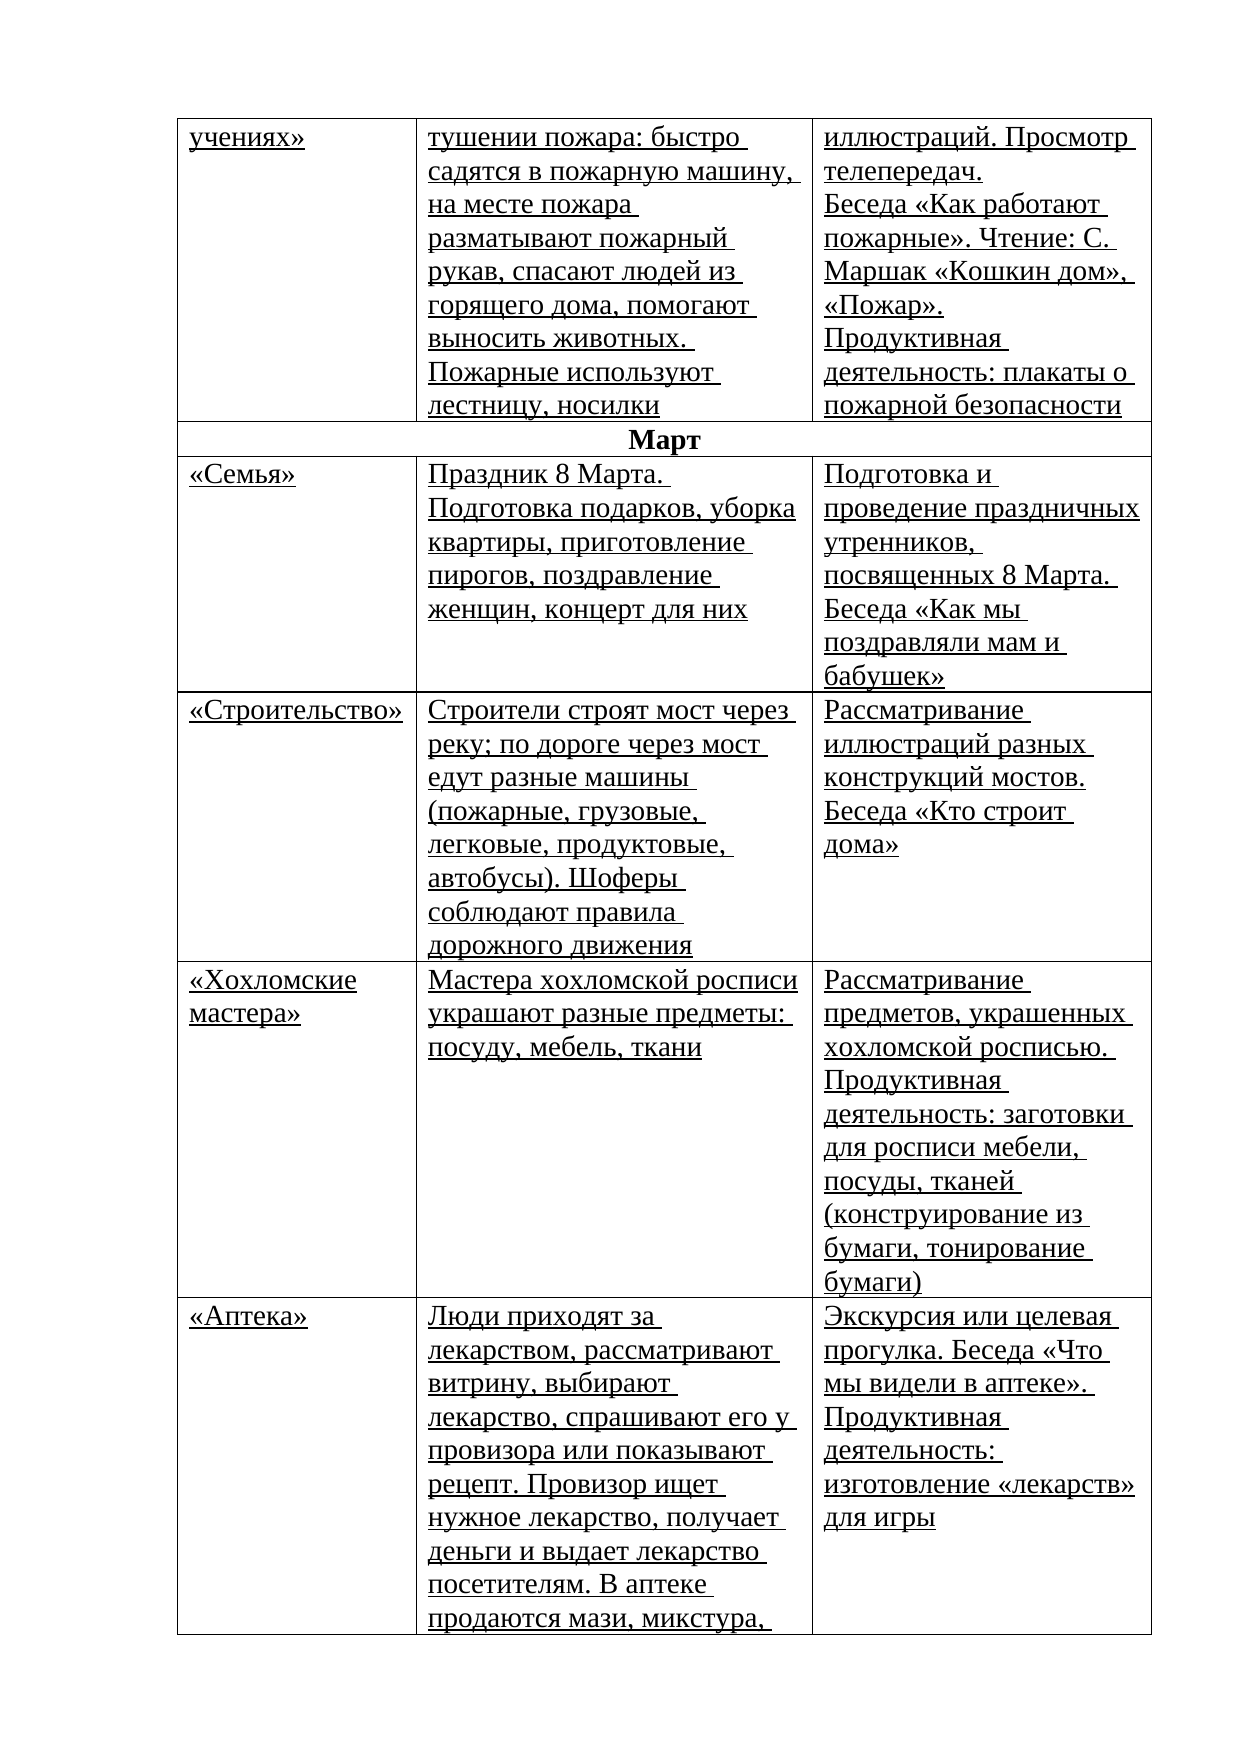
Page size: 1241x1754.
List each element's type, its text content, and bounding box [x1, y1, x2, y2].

table_cell Праздник 8 Марта. Подготовка подарков, уборка квартиры, приготовление пирогов, поздравление женщин, концерт для них [417, 457, 812, 691]
table_cell Рассматривание иллюстраций разных конструкций мостов. Беседа «Кто строит дома» [813, 693, 1151, 961]
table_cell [813, 1298, 1151, 1634]
table_cell «Аптека» [178, 1298, 416, 1634]
table_cell «Хохломские мастера» [178, 962, 416, 1297]
table_cell «Семья» [178, 457, 416, 691]
table_cell Строители строят мост через реку; по дороге через мост едут разные машины (пожарные, грузовые, легковые, продуктовые, автобусы). Шоферы соблюдают правила дорожного движения [417, 693, 812, 961]
table_cell Мастера хохломской росписи украшают разные предметы: посуду, мебель, ткани [417, 962, 812, 1297]
table_cell Рассматривание предметов, украшенных хохломской росписью. Продуктивная деятельность: заготовки для росписи мебели, посуды, тканей (конструирование из бумаги, тонирование бумаги) [813, 962, 1151, 1297]
table_cell Подготовка и проведение праздничных утренников, посвященных 8 Марта. Беседа «Как мы поздравляли мам и бабушек» [945, 457, 1151, 691]
table_cell «Строительство» [178, 693, 416, 961]
table_cell «Пожарные на учениях» [178, 119, 416, 421]
table_cell Март [178, 422, 1151, 456]
